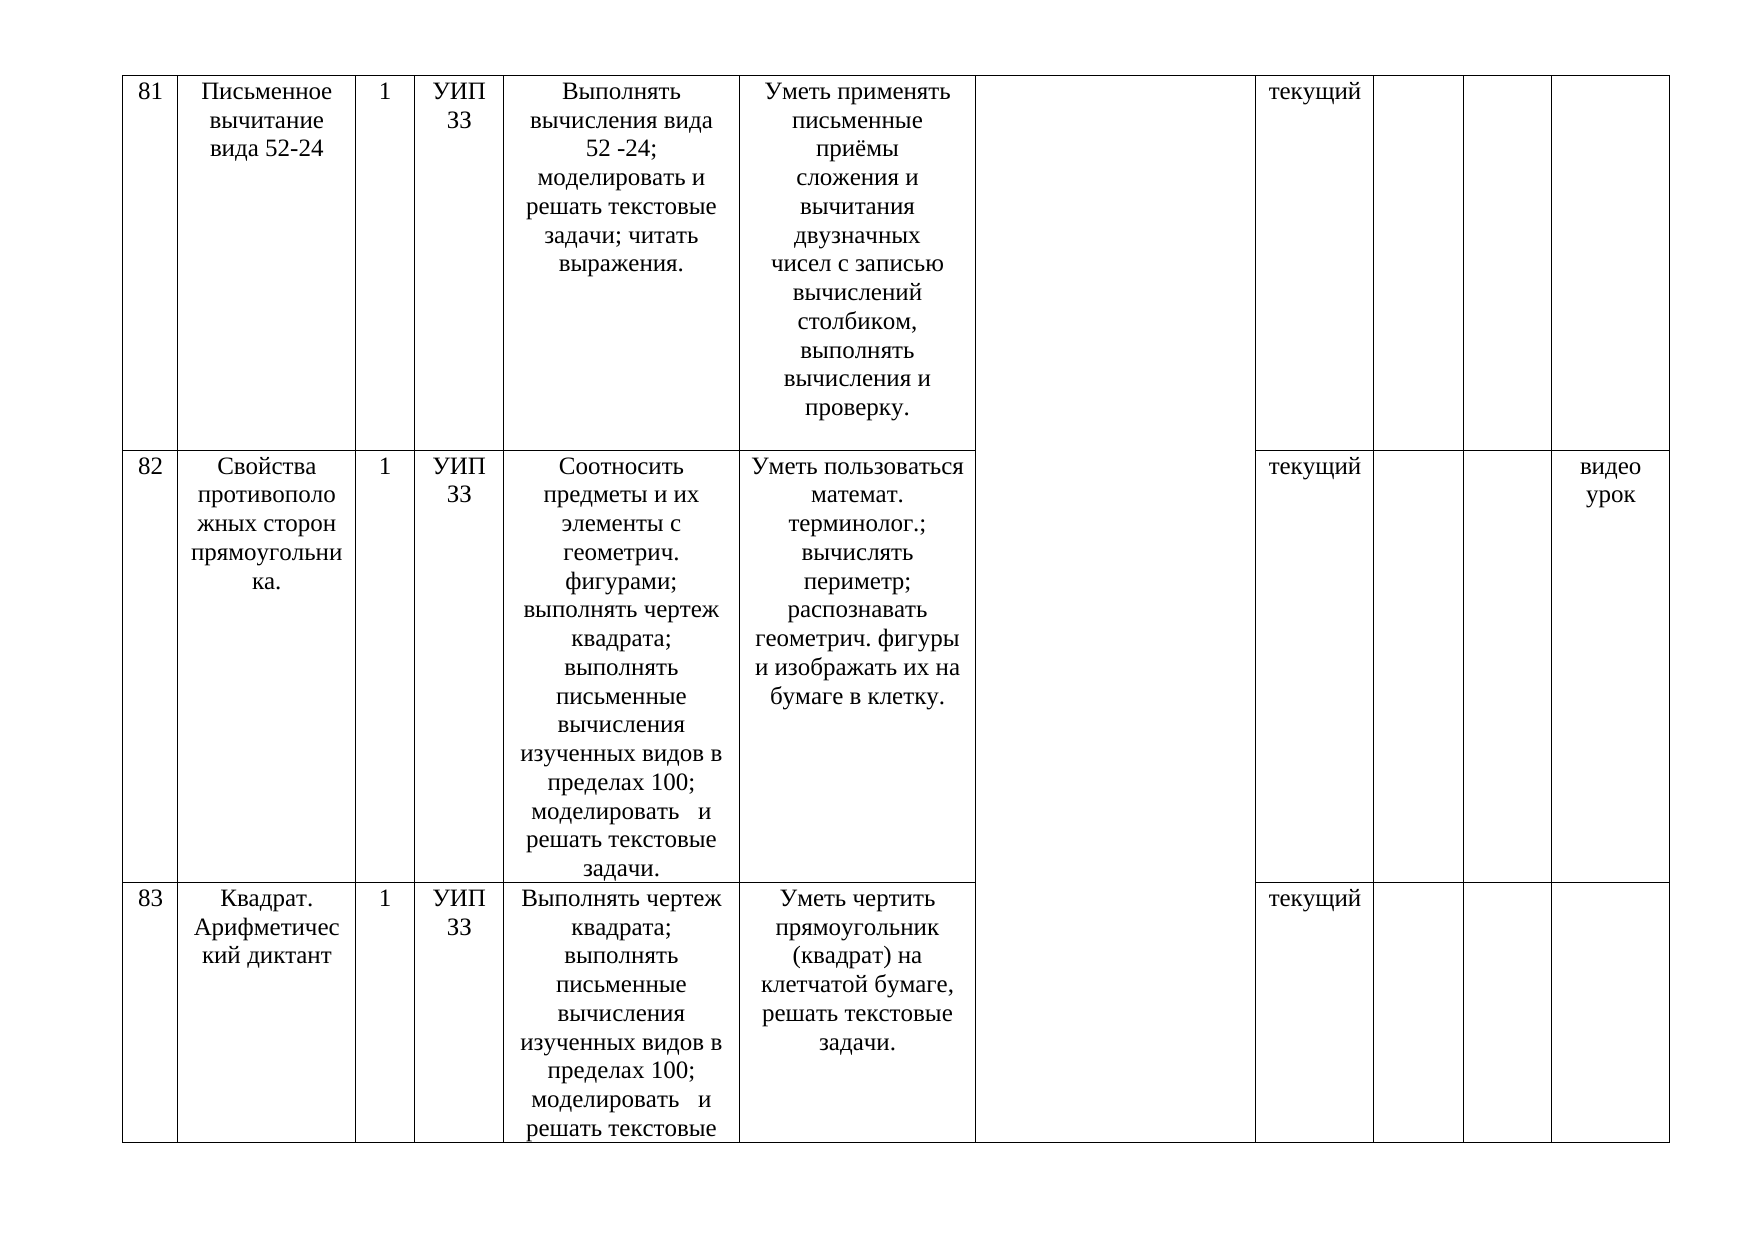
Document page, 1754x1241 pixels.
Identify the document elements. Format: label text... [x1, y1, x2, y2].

table_cell 1 [356, 76, 414, 450]
table_cell видео урок [1552, 451, 1669, 882]
table_cell [1374, 883, 1463, 1142]
table_cell [1552, 76, 1669, 450]
table_cell 83 [123, 883, 177, 1142]
table_cell Уметь применять письменные приёмы сложения и вычитания двузначных чисел с записью вычислений столбиком, выполнять вычисления и проверку. [740, 76, 975, 450]
table_cell 1 [356, 451, 414, 882]
table_cell [1464, 883, 1551, 1142]
table_cell текущий [1256, 883, 1373, 1142]
table_cell 81 [123, 76, 177, 450]
table_cell Выполнять вычисления вида 52 -24; моделировать и решать текстовые задачи; читать выражения. [504, 76, 739, 450]
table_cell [178, 883, 355, 1142]
table_cell Соотносить предметы и их элементы с геометрич. фигурами; выполнять чертеж квадрата; выполнять письменные вычисления изученных видов в пределах 100; моделировать и решать текстовые задачи. [504, 451, 739, 882]
table_cell 1 [356, 883, 414, 1142]
table_cell [1374, 451, 1463, 882]
table_cell Свойства противоположных сторон прямоугольника. [178, 451, 355, 882]
table_cell Уметь пользоваться математ. терминолог.; вычислять периметр; распознавать геометрич. фигуры и изображать их на бумаге в клетку. [740, 451, 975, 882]
table_cell [1374, 76, 1463, 450]
table_cell [1464, 76, 1551, 450]
table_cell УИПЗЗ [415, 883, 503, 1142]
table_cell текущий [1256, 451, 1373, 882]
table_cell [1552, 883, 1669, 1142]
table_cell УИПЗЗ [415, 451, 503, 882]
table_cell [1464, 451, 1551, 882]
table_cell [740, 883, 975, 1142]
table_cell 82 [123, 451, 177, 882]
table_cell Письменное вычитание вида 52-24 [178, 76, 355, 450]
table_cell УИПЗЗ [415, 76, 503, 450]
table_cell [504, 883, 739, 1142]
table_cell текущий [1256, 76, 1373, 450]
